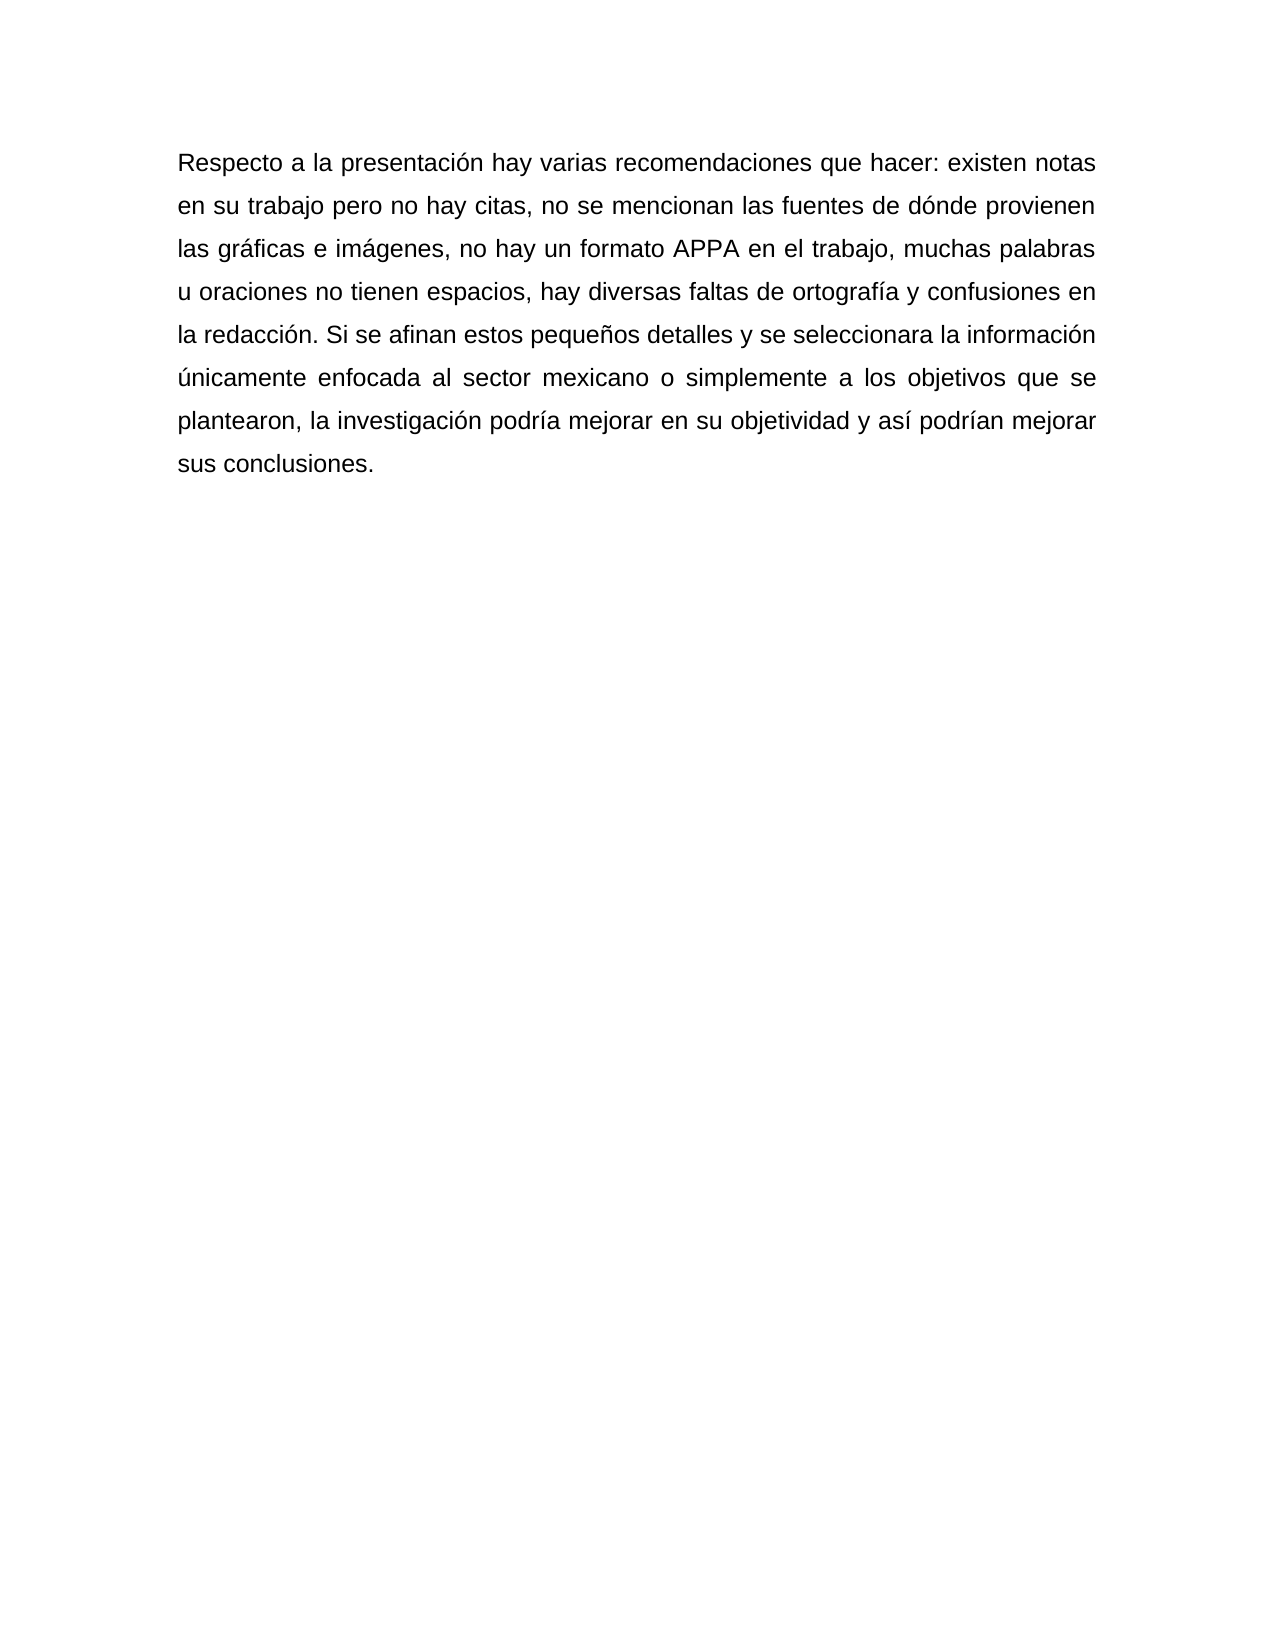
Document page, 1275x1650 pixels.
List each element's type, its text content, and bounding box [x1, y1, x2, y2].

text Respecto a la presentación hay varias recomendaciones que hacer: existen notas en su trabajo pero no hay citas, no se mencionan las fuentes de dónde provienen las gráficas e imágenes, no hay un formato APPA en el trabajo, muchas palabras u oraciones no tienen espacios, hay diversas faltas de ortografía y confusiones en la redacción. Si se afinan estos pequeños detalles y se seleccionara la información únicamente enfocada al sector mexicano o simplemente a los objetivos que se plantearon, la investigación podría mejorar en su objetividad y así podrían mejorar sus conclusiones. [177, 148, 1098, 478]
